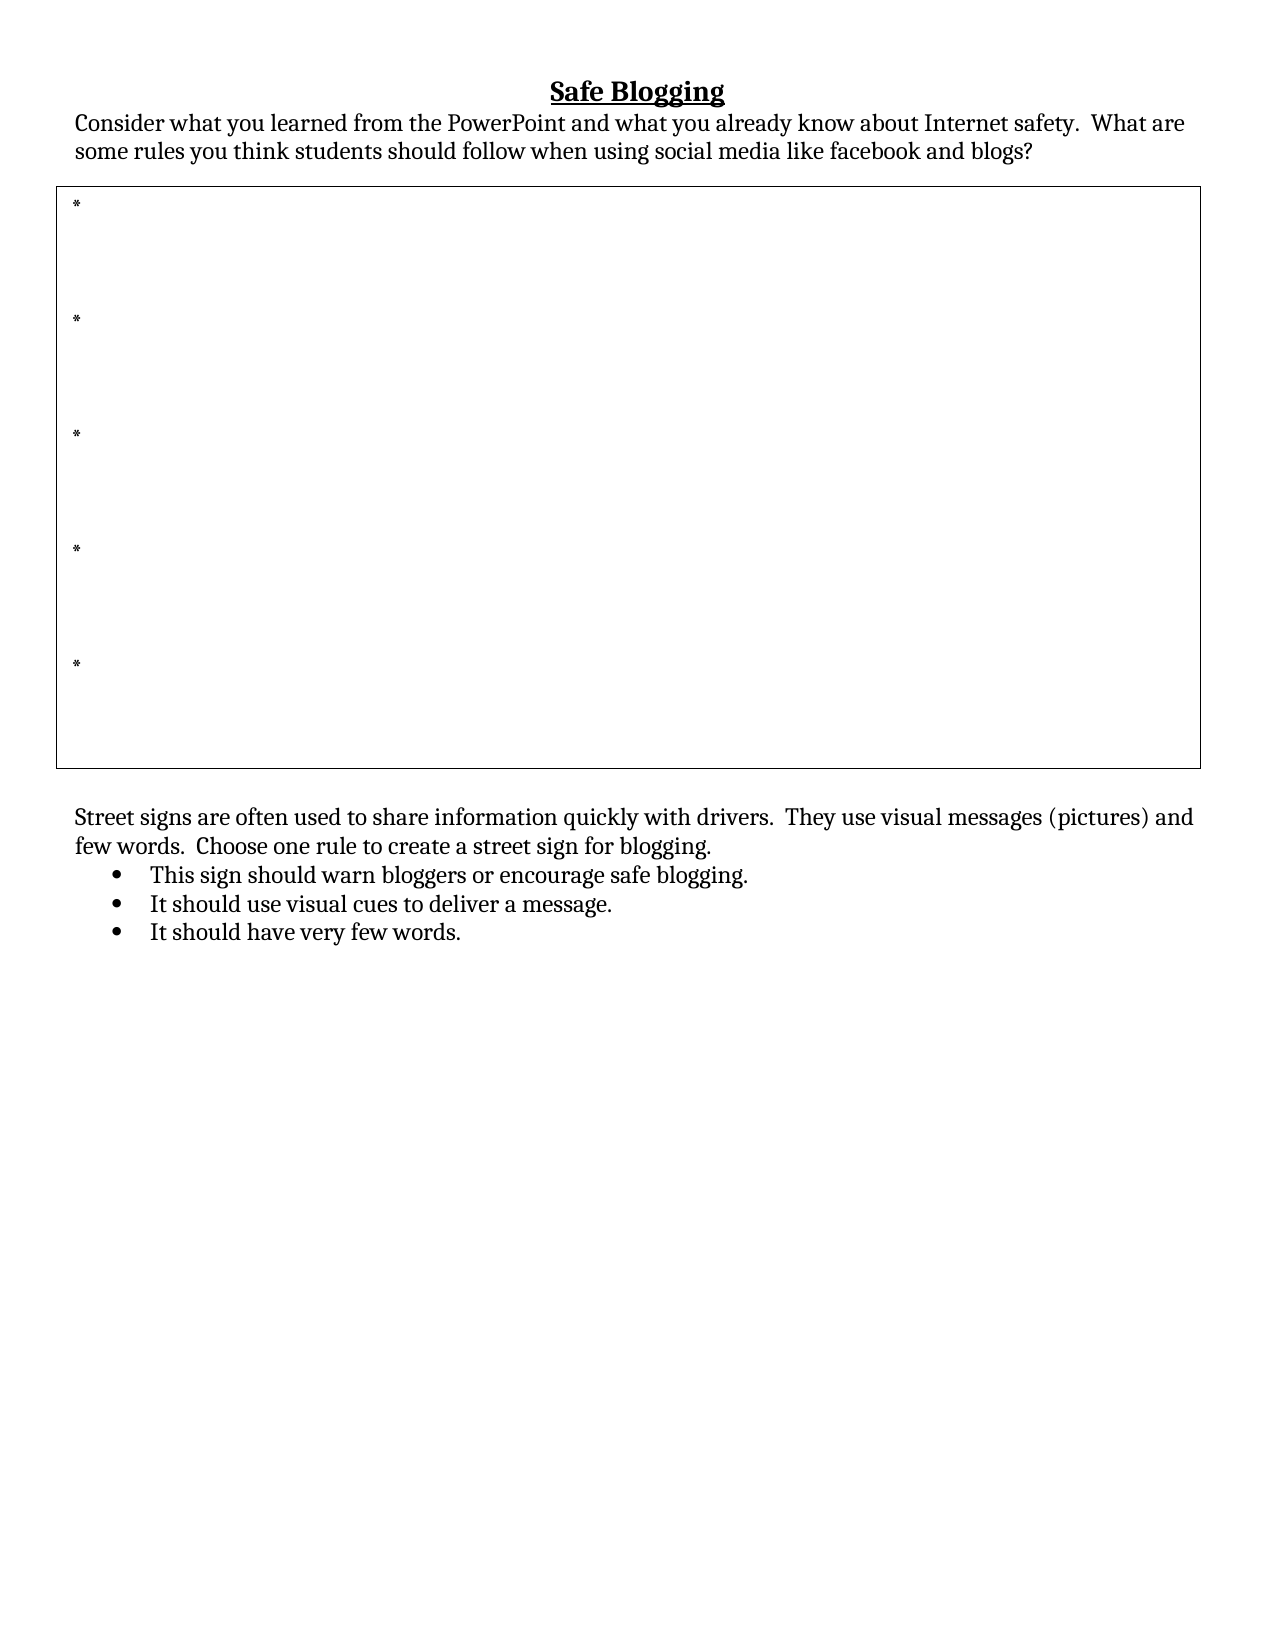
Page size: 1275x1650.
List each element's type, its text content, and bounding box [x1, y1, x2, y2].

list It should have very few words. [112, 918, 1200, 947]
text Street signs are often used to share information quickly with drivers. They use visual messages (pictures) and few words. Choose one rule to create a street sign for blogging. [75, 803, 1200, 861]
list It should use visual cues to deliver a message. [112, 889, 1200, 918]
text Consider what you learned from the PowerPoint and what you already know about Internet safety. What are some rules you think students should follow when using social media like facebook and blogs? [75, 108, 1200, 166]
list This sign should warn bloggers or encourage safe blogging. [112, 861, 1200, 889]
text Safe Blogging [75, 75, 1200, 108]
